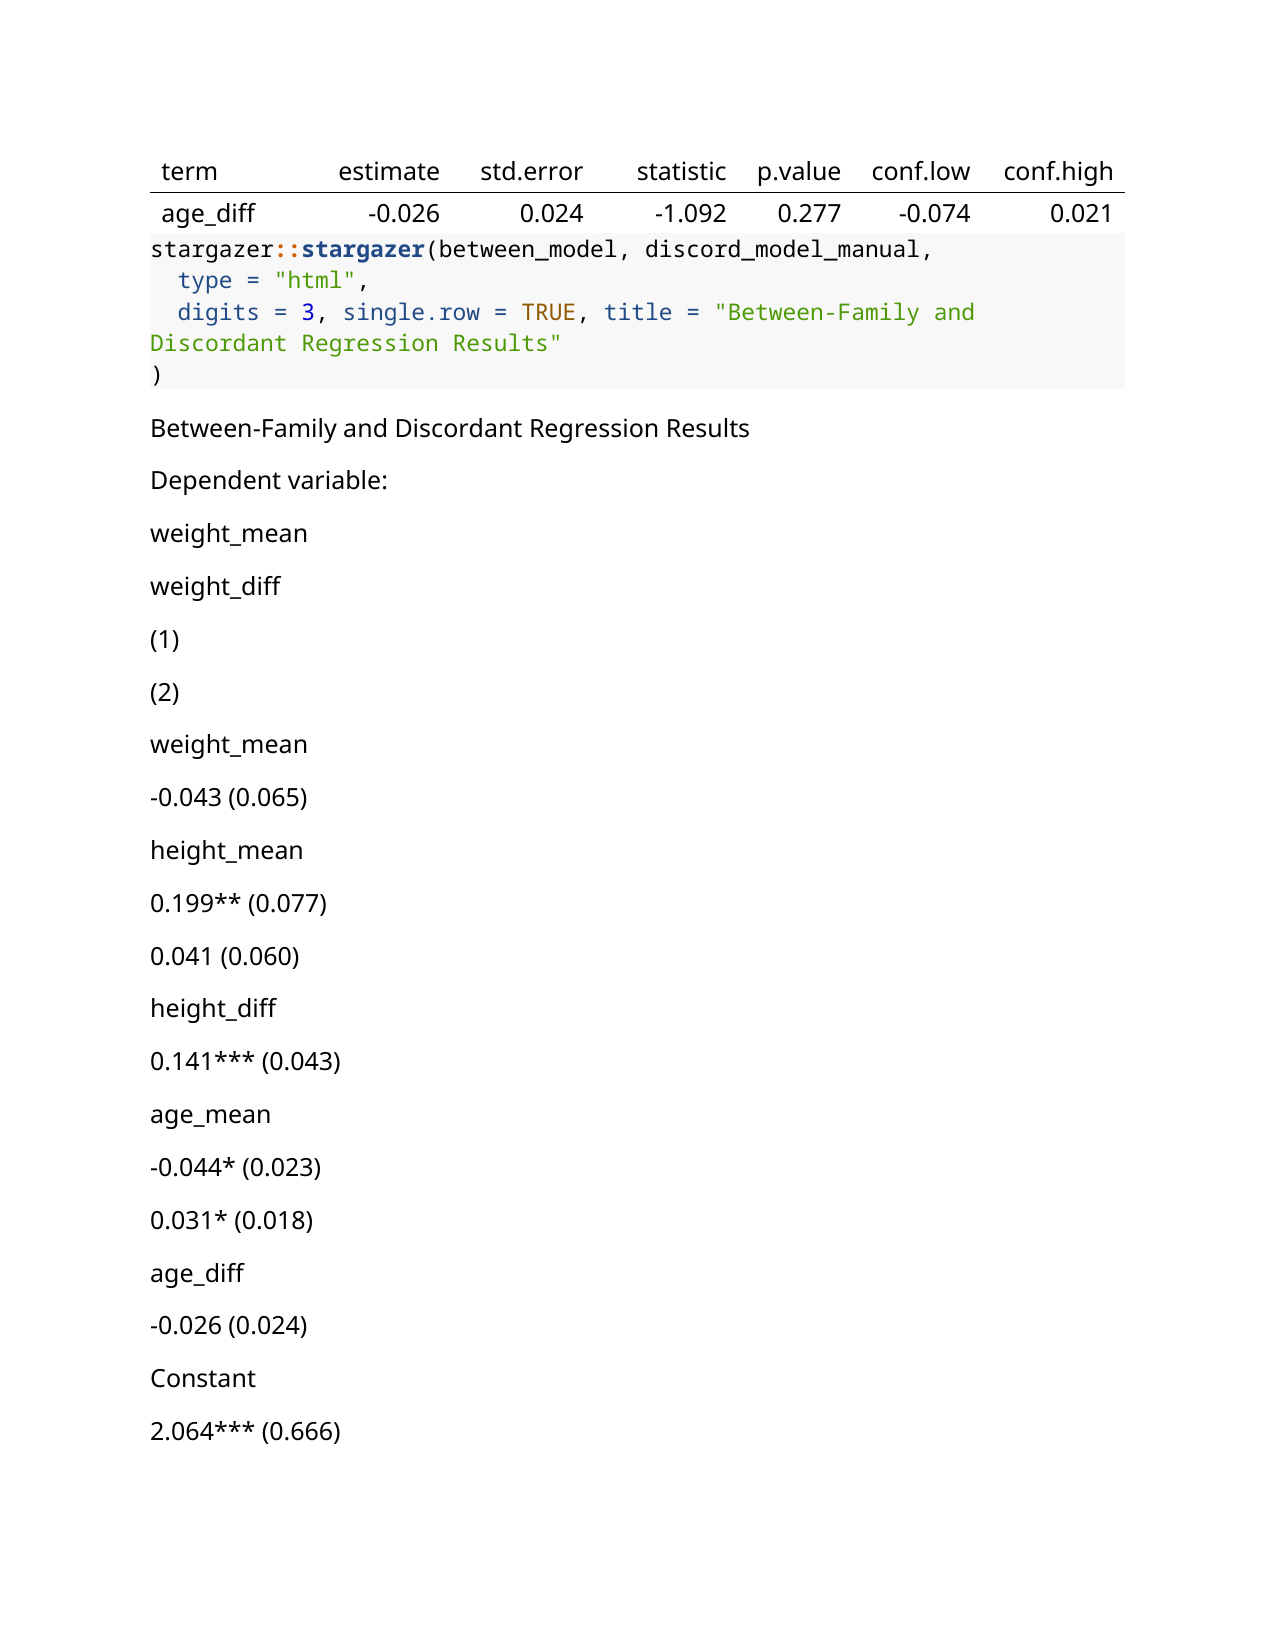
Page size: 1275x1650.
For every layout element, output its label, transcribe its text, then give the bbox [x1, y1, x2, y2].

table_header term [150, 150, 322, 192]
text 0.141*** (0.043) [150, 1044, 1125, 1078]
table_cell age_diff [150, 193, 322, 233]
text -0.044* (0.023) [150, 1149, 1125, 1184]
text 0.031* (0.018) [150, 1202, 1125, 1236]
table_header std.error [451, 150, 594, 192]
table_cell 0.024 [451, 193, 594, 233]
text Between-Family and Discordant Regression Results [150, 410, 1125, 444]
table_cell -0.026 [322, 193, 451, 233]
text 0.199** (0.077) [150, 886, 1125, 919]
text height_mean [150, 833, 1125, 867]
text age_diff [150, 1255, 1125, 1289]
text age_mean [150, 1097, 1125, 1131]
text 0.041 (0.060) [150, 938, 1125, 972]
text (1) [150, 621, 1125, 656]
text (2) [150, 674, 1125, 708]
text weight_diff [150, 569, 1125, 603]
text -0.026 (0.024) [150, 1308, 1125, 1342]
table_cell 0.021 [982, 193, 1125, 233]
table_cell 0.277 [738, 193, 852, 233]
table_cell -0.074 [853, 193, 982, 233]
text Constant [150, 1361, 1125, 1395]
table_header statistic [595, 150, 738, 192]
text weight_mean [150, 727, 1125, 761]
text stargazer::stargazer(between_model, discord_model_manual, type = "html", digits = 3, single.row = TRUE, title = "Between-Family and Discordant Regression Results" ) [164, 233, 1125, 389]
text height_diff [150, 991, 1125, 1025]
text -0.043 (0.065) [150, 780, 1125, 814]
text Dependent variable: [150, 463, 1125, 497]
table_header conf.high [982, 150, 1125, 192]
table_header estimate [322, 150, 451, 192]
table_cell -1.092 [595, 193, 738, 233]
text weight_mean [150, 516, 1125, 550]
table_header p.value [738, 150, 852, 192]
text 2.064*** (0.666) [150, 1414, 1125, 1448]
table_header conf.low [853, 150, 982, 192]
